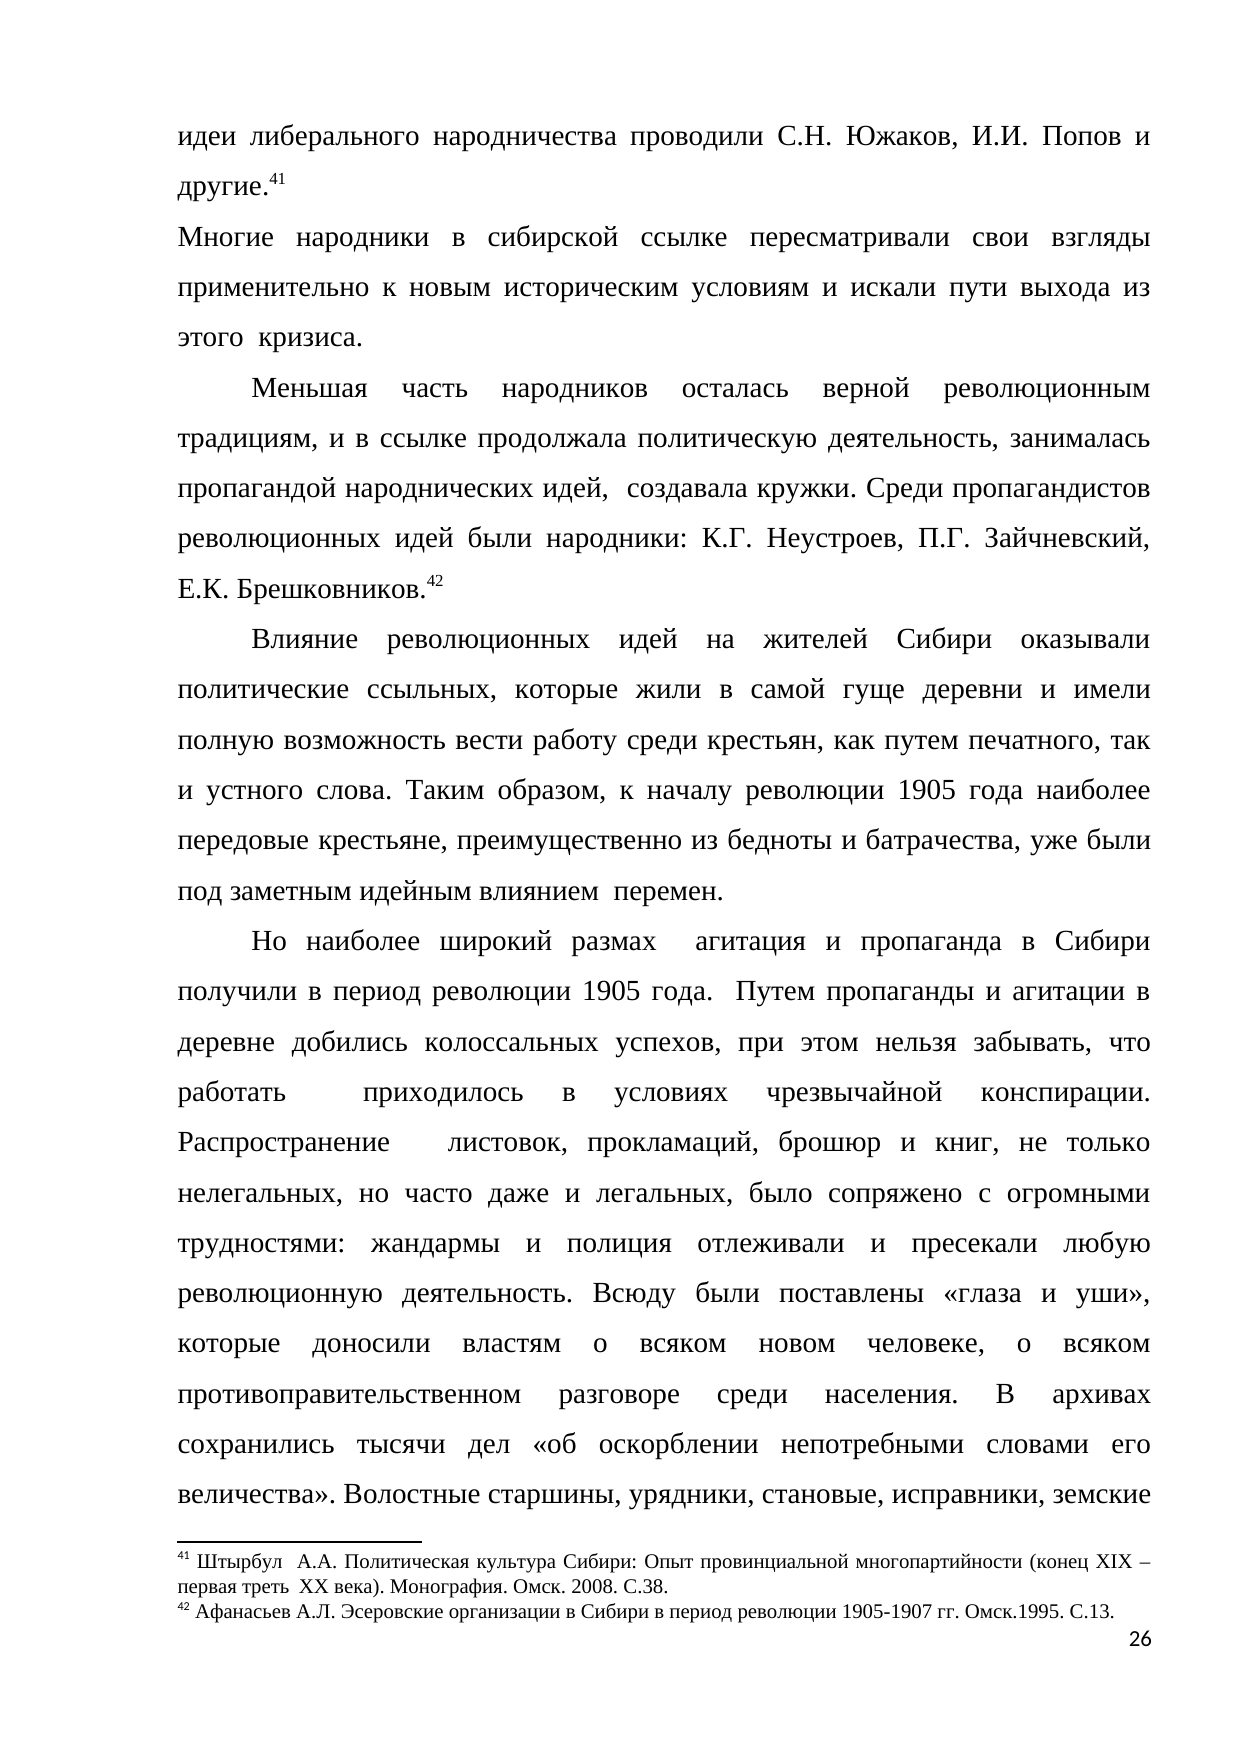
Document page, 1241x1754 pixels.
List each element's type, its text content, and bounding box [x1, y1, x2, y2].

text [177, 118, 1152, 202]
text Влияние революционных идей на жителей Сибири оказывали политические ссыльных, которые жили в самой гуще деревни и имели полную возможность вести работу среди крестьян, как путем печатного, так и устного слова. Таким образом, к началу революции 1905 года наиболее передовые крестьяне, преимущественно из бедноты и батрачества, уже были под заметным идейным влиянием перемен. [177, 621, 1152, 906]
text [177, 923, 1152, 1510]
text Многие народники в сибирской ссылке пересматривали свои взгляды применительно к новым историческим условиям и искали пути выхода из этого кризиса. [177, 219, 1152, 353]
text Меньшая часть народников осталась верной революционным традициям, и в ссылке продолжала политическую деятельность, занималась пропагандой народнических идей, создавала кружки. Среди пропагандистов революционных идей были народники: К.Г. Неустроев, П.Г. Зайчневский, Е.К. Брешковников. [177, 370, 1152, 604]
